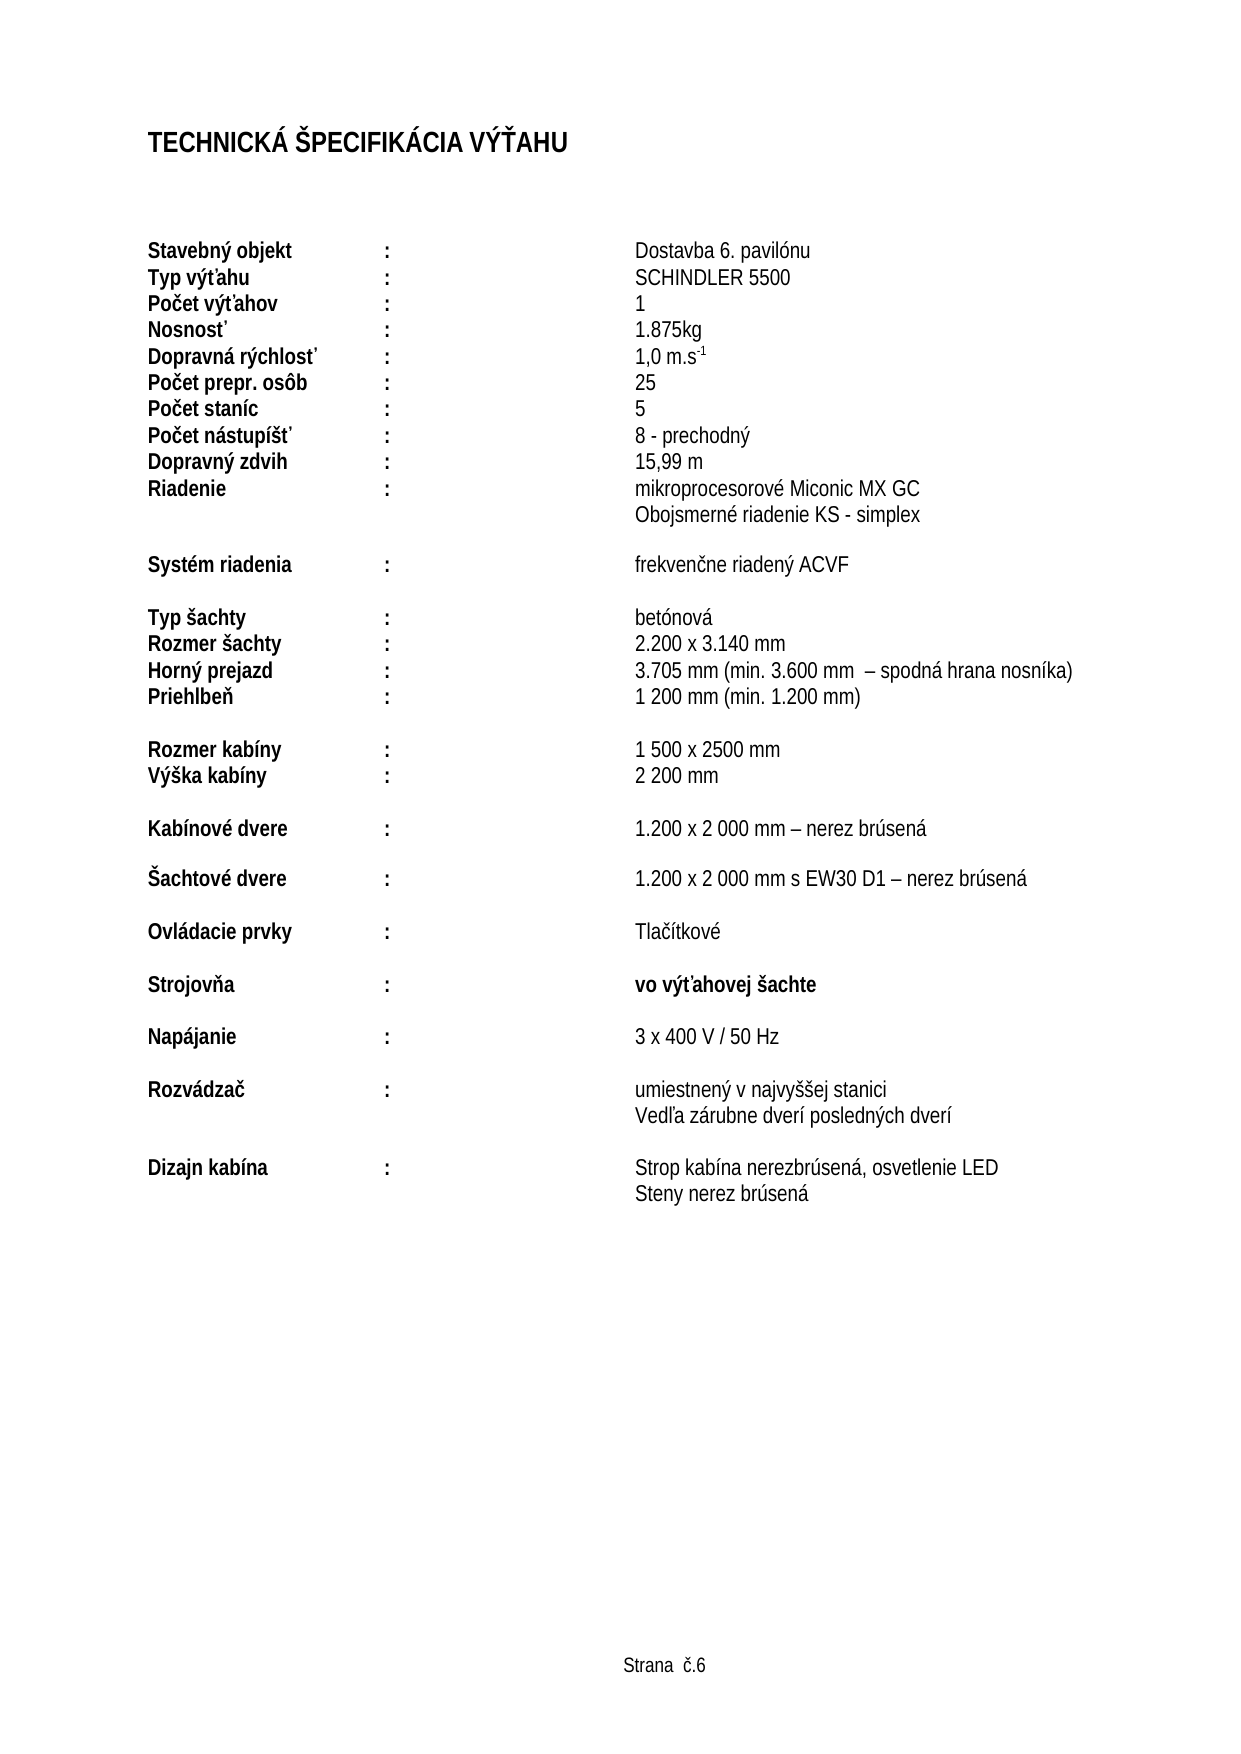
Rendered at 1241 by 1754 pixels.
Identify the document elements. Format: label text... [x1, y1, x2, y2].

text Počet výťahov : 1 [148, 290, 1181, 316]
text Výška kabíny : 2 200 mm [148, 762, 1181, 788]
text Ovládacie prvky : Tlačítkové [148, 918, 1181, 944]
text Strojovňa : vo výťahovej šachte [148, 971, 1181, 997]
text Počet staníc : 5 [148, 395, 1181, 422]
text Riadenie : mikroprocesorové Miconic MX GC [148, 474, 1181, 501]
text Obojsmerné riadenie KS - simplex [148, 501, 1181, 527]
text Počet nástupíšť : 8 - prechodný [148, 422, 1181, 448]
text Dizajn kabína : Strop kabína nerezbrúsená, osvetlenie LED [148, 1154, 1181, 1180]
text Typ šachty : betónová [148, 604, 1181, 630]
text Kabínové dvere : 1.200 x 2 000 mm – nerez brúsená [148, 815, 1202, 841]
text Nosnosť : 1.875kg [148, 316, 1181, 343]
text Typ výťahu : SCHINDLER 5500 [148, 264, 1181, 290]
text Horný prejazd : 3.705 mm (min. 3.600 mm – spodná hrana nosníka) [148, 657, 1181, 683]
text Napájanie : 3 x 400 V / 50 Hz [148, 1023, 1181, 1050]
text Počet prepr. osôb : 25 [148, 369, 1181, 395]
text Šachtové dvere : 1.200 x 2 000 mm s EW30 D1 – nerez brúsená [148, 865, 1202, 892]
text Steny nerez brúsená [148, 1180, 1181, 1206]
subtitle TECHNICKÁ ŠPECIFIKÁCIA VÝŤAHU [148, 125, 1181, 159]
text Rozmer šachty : 2.200 x 3.140 mm [148, 630, 1181, 657]
text Dopravná rýchlosť : 1,0 m.s-1 [148, 343, 1181, 369]
text Stavebný objekt : Dostavba 6. pavilónu [148, 237, 1181, 264]
text Rozvádzač : umiestnený v najvyššej stanici [148, 1076, 1181, 1102]
text Dopravný zdvih : 15,99 m [148, 448, 1181, 474]
text Priehlbeň : 1 200 mm (min. 1.200 mm) [148, 683, 1181, 709]
text Rozmer kabíny : 1 500 x 2500 mm [148, 736, 1181, 762]
text Systém riadenia : frekvenčne riadený ACVF [148, 551, 1181, 578]
text Vedľa zárubne dverí posledných dverí [148, 1102, 1181, 1129]
